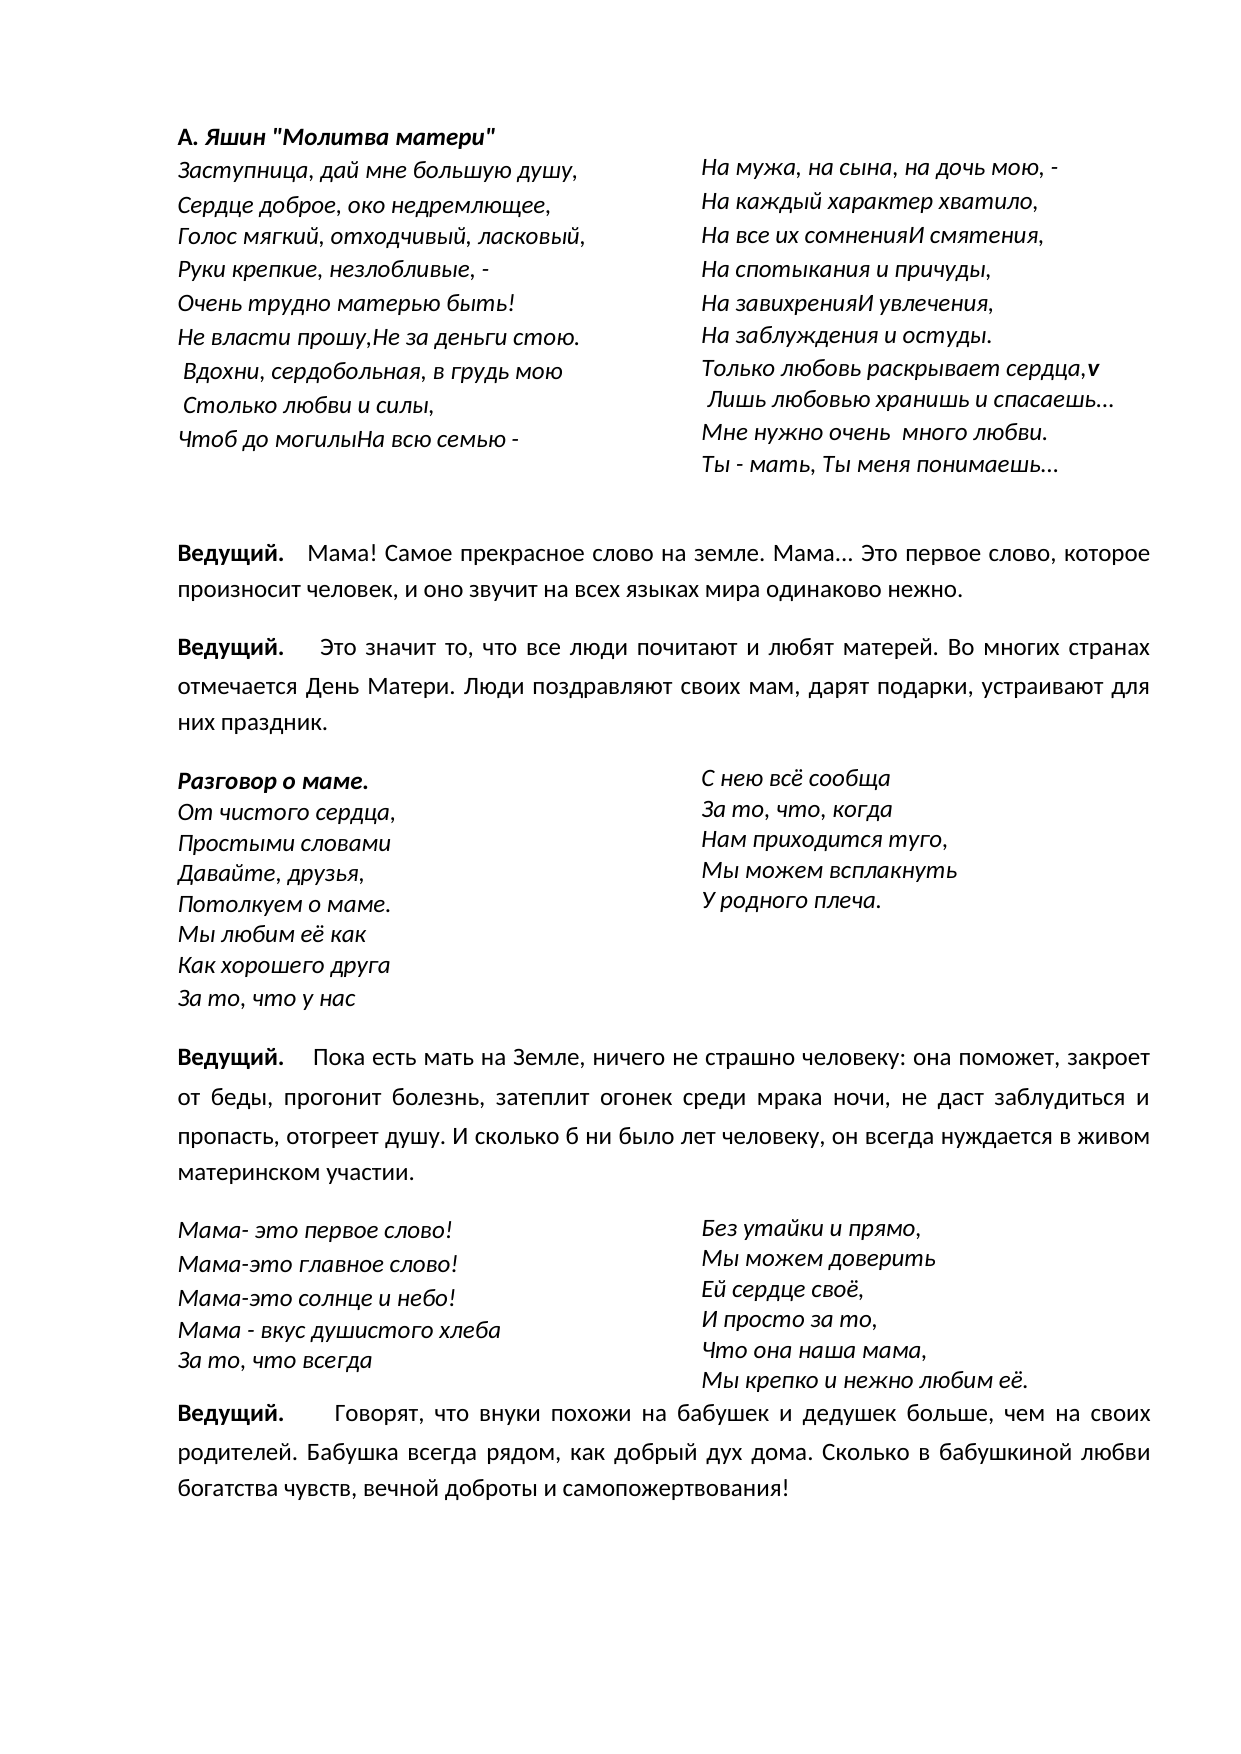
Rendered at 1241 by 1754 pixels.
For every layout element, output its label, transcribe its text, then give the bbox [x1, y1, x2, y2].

text Разговор о маме. [177, 762, 627, 796]
text За то, что, когда [701, 793, 1152, 823]
text Сердце доброе, око недремлющее, [177, 186, 627, 220]
text Вдохни, сердобольная, в грудь мою [177, 353, 627, 387]
text Ты - мать, Ты меня понимаешь... [701, 448, 1152, 479]
text Мы любим её как [177, 918, 627, 949]
text Столько любви и силы, [177, 387, 627, 421]
text Давайте, друзья, [177, 857, 627, 888]
text От чистого сердца, [177, 796, 627, 827]
text Мама-это главное слово! [177, 1246, 627, 1280]
text Мне нужно очень много любви. [701, 414, 1152, 448]
text Без утайки и прямо, [701, 1212, 1152, 1242]
text С нею всё сообща [701, 762, 1152, 793]
text Не власти прошу, Не за деньги стою. [177, 319, 627, 353]
text Мама- это первое слово! [177, 1212, 627, 1246]
text И просто за то, [701, 1303, 1152, 1334]
text А. Яшин "Молитва матери" [177, 118, 627, 152]
text Нам приходится туго, [701, 823, 1152, 854]
text Как хорошего друга [177, 949, 627, 979]
text За то, что у нас [177, 979, 627, 1014]
text Голос мягкий, отходчивый, ласковый, [177, 220, 627, 251]
text Мы можем всплакнуть [701, 854, 1152, 884]
text Руки крепкие, незлобливые, - [177, 251, 627, 285]
text Что она наша мама, [701, 1334, 1152, 1364]
text На каждый характер хватило, [701, 183, 1152, 217]
text Ведущий. Мама! Самое прекрасное слово на земле. Мама... Это первое слово, которое произносит человек, и оно звучит на всех языках мира одинаково нежно. [177, 534, 1152, 603]
text Простыми словами [177, 827, 627, 857]
text На мужа, на сына, на дочь мою, - [701, 149, 1152, 183]
text Потолкуем о маме. [177, 888, 627, 918]
text Ведущий. Это значит то, что все люди почитают и любят матерей. Во многих странах отмечается День Матери. Люди поздравляют своих мам, дарят подарки, устраивают для них праздник. [177, 629, 1152, 737]
text Лишь любовью хранишь и спасаешь... [701, 383, 1152, 414]
text Чтоб до могилы На всю семью - [177, 421, 627, 455]
text Мы крепко и нежно любим её. [701, 1364, 1152, 1395]
text Ведущий. Говорят, что внуки похожи на бабушек и дедушек больше, чем на своих родителей. Бабушка всегда рядом, как добрый дух дома. Сколько в бабушкиной любви богатства чувств, вечной доброты и самопожертвования! [177, 1395, 1152, 1503]
text Очень трудно матерью быть! [177, 285, 627, 319]
text Заступница, дай мне большую душу, [177, 152, 627, 186]
text Только любовь раскрывает сердца, v [701, 349, 1152, 383]
text На спотыкания и причуды, [701, 251, 1152, 285]
text Ей сердце своё, [701, 1273, 1152, 1303]
text Ведущий. Пока есть мать на Земле, ничего не страшно человеку: она поможет, закроет от беды, прогонит болезнь, затеплит огонек среди мрака ночи, не даст заблудиться и пропасть, отогреет душу. И сколько б ни было лет человеку, он всегда нуждается в живом материнском участии. [177, 1039, 1152, 1186]
text На все их сомнения И смятения, [701, 217, 1152, 251]
text За то, что всегда [177, 1344, 627, 1375]
text На заблуждения и остуды. [701, 319, 1152, 349]
text Мы можем доверить [701, 1242, 1152, 1273]
text Мама-это солнце и небо! [177, 1280, 627, 1314]
text На завихрения И увлечения, [701, 285, 1152, 319]
text У родного плеча. [701, 884, 1152, 915]
text Мама - вкус душистого хлеба [177, 1314, 627, 1344]
